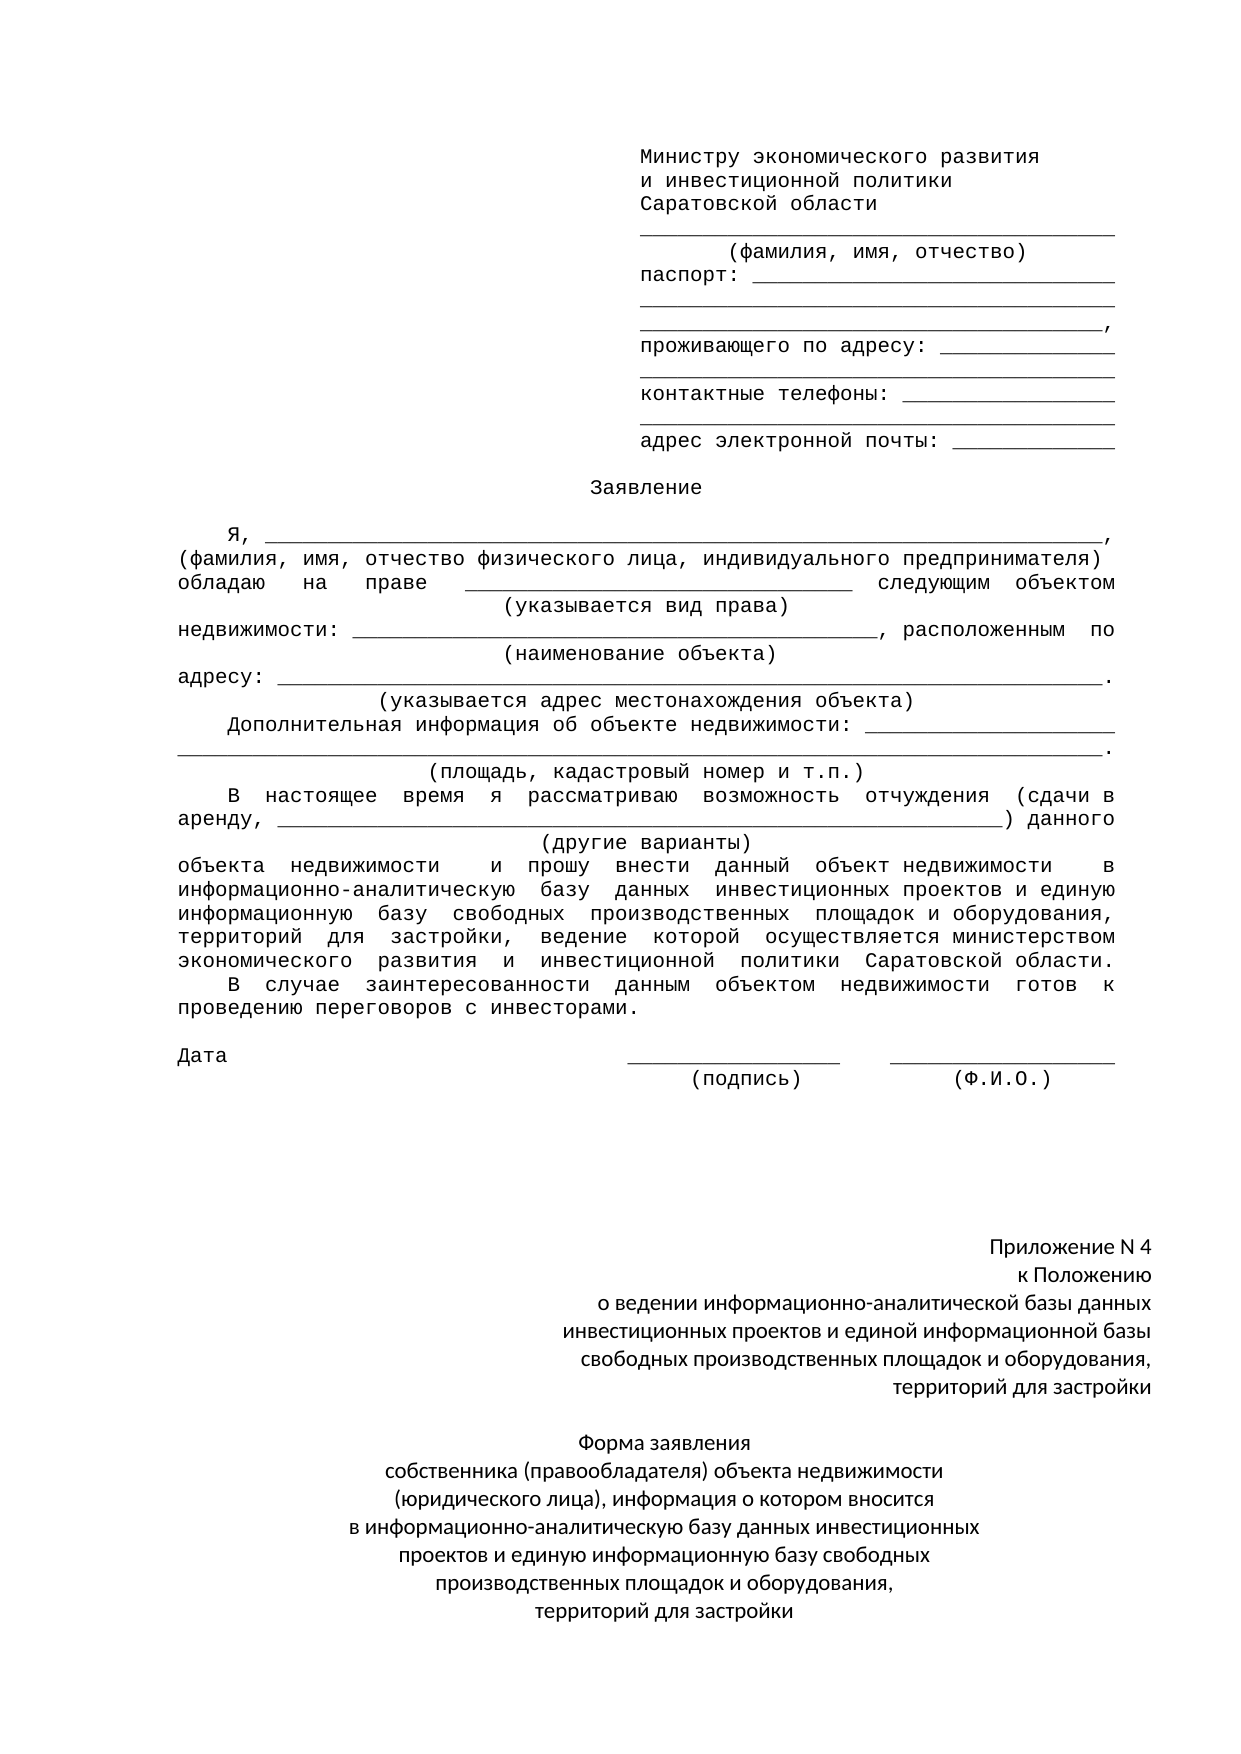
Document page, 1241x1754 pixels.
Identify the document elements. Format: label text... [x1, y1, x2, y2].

text о ведении информационно-аналитической базы данных [177, 1288, 1152, 1316]
text (указывается адрес местонахождения объекта) [177, 690, 1152, 714]
text проживающего по адресу: ______________ [177, 335, 1152, 359]
text (указывается вид права) [177, 595, 1152, 619]
text Дополнительная информация об объекте недвижимости: ____________________ [177, 714, 1152, 737]
text территорий для застройки [177, 1596, 1152, 1624]
text проведению переговоров с инвесторами. [177, 997, 1152, 1021]
text информационно-аналитическую базу данных инвестиционных проектов и единую [177, 879, 1152, 903]
text Приложение N 4 [177, 1232, 1152, 1260]
text (подпись) (Ф.И.О.) [177, 1068, 1152, 1092]
text (наименование объекта) [177, 643, 1152, 666]
text экономического развития и инвестиционной политики Саратовской области. [177, 950, 1152, 974]
text Форма заявления [177, 1428, 1152, 1456]
text ______________________________________ [177, 217, 1152, 241]
text к Положению [177, 1260, 1152, 1288]
text территорий для застройки, ведение которой осуществляется министерством [177, 926, 1152, 950]
text объекта недвижимости и прошу внести данный объект недвижимости в [177, 856, 1152, 879]
text контактные телефоны: _________________ [177, 383, 1152, 406]
text В настоящее время я рассматриваю возможность отчуждения (сдачи в [177, 784, 1152, 808]
text (фамилия, имя, отчество) [177, 241, 1152, 264]
text Я, ___________________________________________________________________, [177, 524, 1152, 548]
text _____________________________________, [177, 312, 1152, 335]
text Дата _________________ __________________ [177, 1045, 1152, 1068]
text Саратовской области [177, 193, 1152, 217]
text проектов и единую информационную базу свободных [177, 1540, 1152, 1568]
text (другие варианты) [177, 832, 1152, 856]
text (площадь, кадастровый номер и т.п.) [177, 761, 1152, 784]
text ______________________________________ [177, 406, 1152, 430]
text производственных площадок и оборудования, [177, 1568, 1152, 1596]
text паспорт: _____________________________ [177, 264, 1152, 288]
text В случае заинтересованности данным объектом недвижимости готов к [177, 974, 1152, 997]
text территорий для застройки [177, 1372, 1152, 1400]
text обладаю на праве _______________________________ следующим объектом [177, 572, 1152, 595]
text и инвестиционной политики [177, 170, 1152, 193]
text аренду, __________________________________________________________) данного [177, 808, 1152, 832]
text __________________________________________________________________________. [177, 737, 1152, 761]
text Заявление [177, 477, 1152, 501]
text (юридического лица), информация о котором вносится [177, 1484, 1152, 1512]
text инвестиционных проектов и единой информационной базы [177, 1316, 1152, 1344]
text свободных производственных площадок и оборудования, [177, 1344, 1152, 1372]
text в информационно-аналитическую базу данных инвестиционных [177, 1512, 1152, 1540]
text недвижимости: __________________________________________, расположенным по [177, 619, 1152, 643]
text ______________________________________ [177, 359, 1152, 383]
text собственника (правообладателя) объекта недвижимости [177, 1456, 1152, 1484]
text адрес электронной почты: _____________ [177, 430, 1152, 453]
text информационную базу свободных производственных площадок и оборудования, [177, 903, 1152, 926]
text адресу: __________________________________________________________________. [177, 666, 1152, 690]
text ______________________________________ [177, 288, 1152, 312]
text Министру экономического развития [177, 146, 1152, 170]
text (фамилия, имя, отчество физического лица, индивидуального предпринимателя) [177, 548, 1152, 572]
